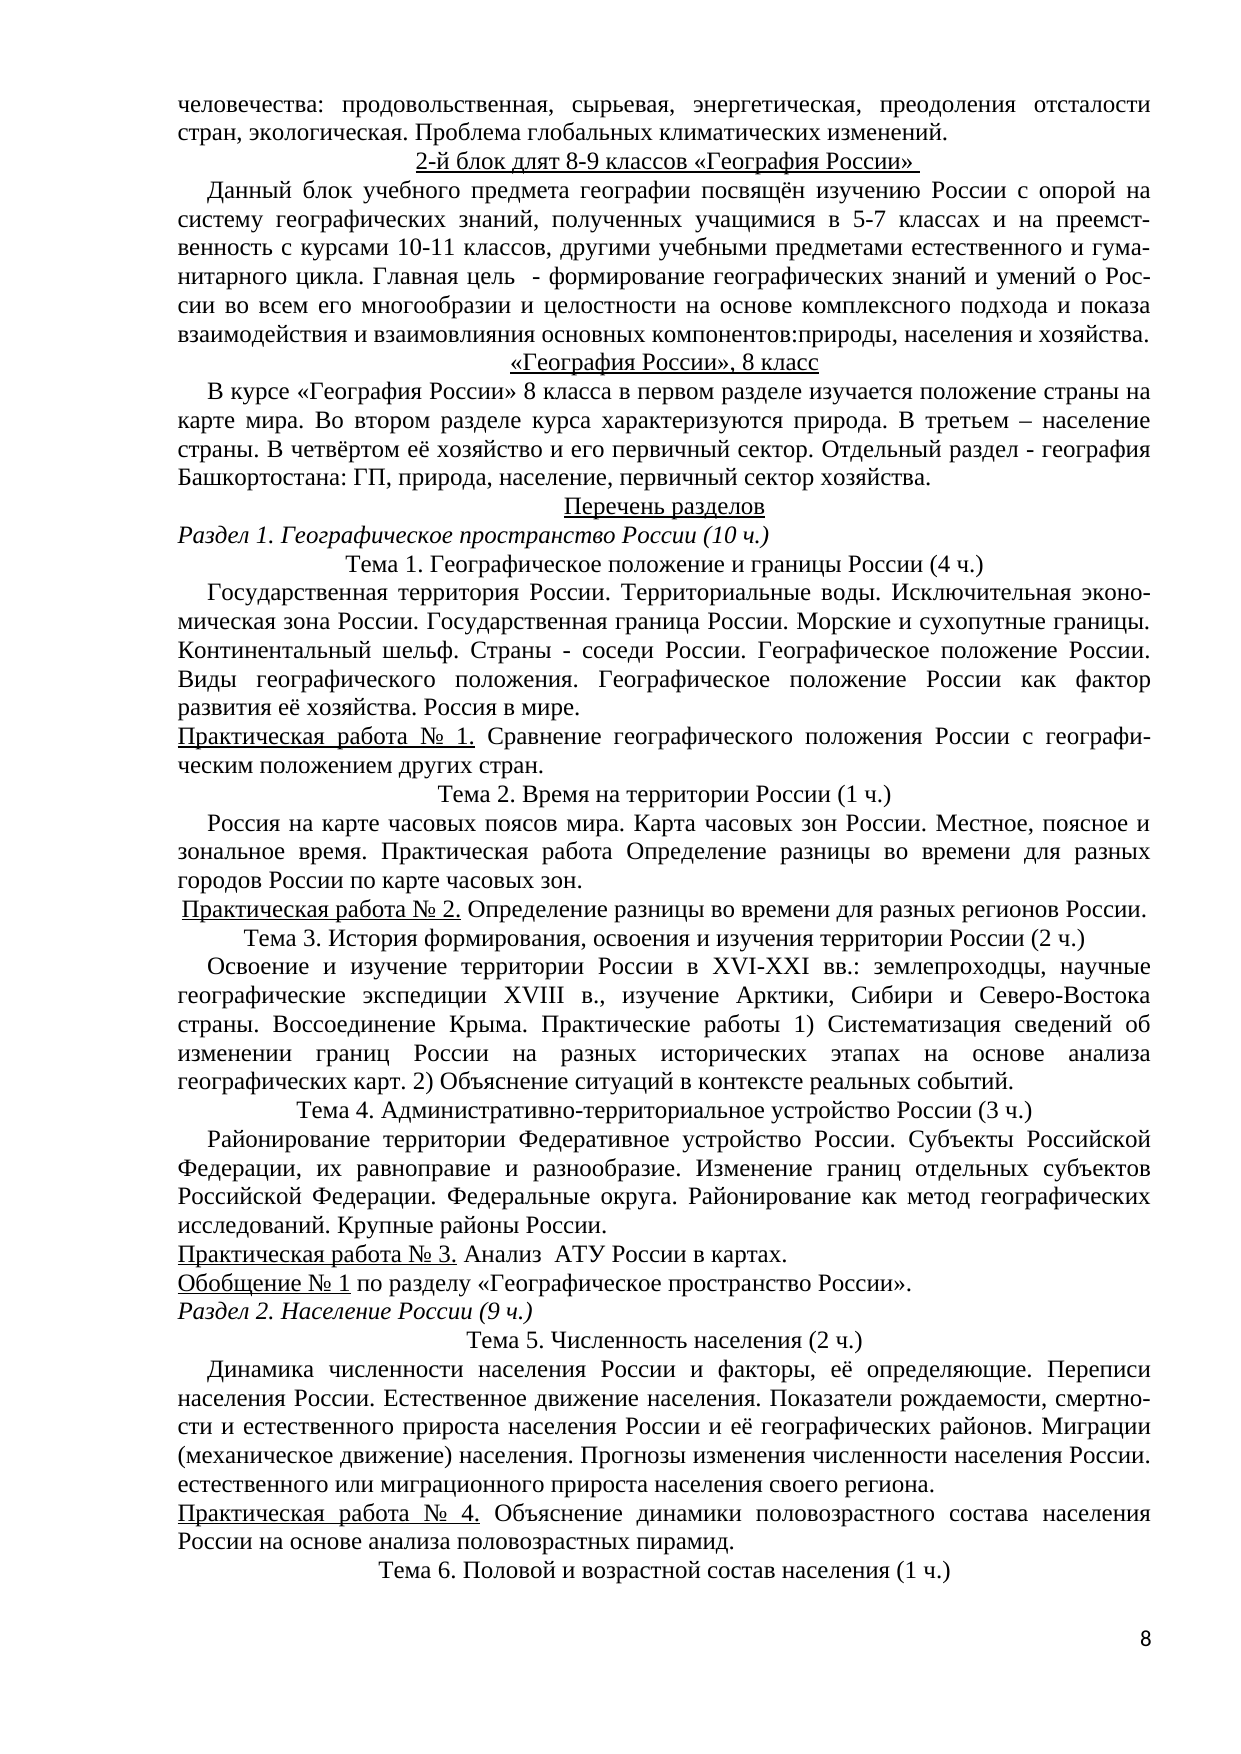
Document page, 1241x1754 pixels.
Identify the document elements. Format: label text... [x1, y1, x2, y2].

text «География России», 8 класс [177, 347, 1152, 376]
text Тема 6. Половой и возрастной состав населения (1 ч.) [177, 1555, 1152, 1584]
text Практическая работа № 2. Определение разницы во времени для разных регионов России. Тема 3. История формирования, освоения и изучения территории России (2 ч.) [177, 894, 1152, 951]
text Освоение и изучение территории России в XVI-XXI вв.: землепроходцы, научные географические экспедиции XVIII в., изучение Арктики, Сибири и Северо-Востока страны. Воссоединение Крыма. Практические работы 1) Систематизация сведений об изменении границ России на разных исторических этапах на основе анализа географических карт. 2) Объяснение ситуаций в контексте реальных событий. [177, 951, 1152, 1095]
text Динамика численности населения России и факторы, её определяющие. Переписи населения России. Естественное движение населения. Показатели рождаемости, смертно-сти и естественного прироста населения России и её географических районов. Миграции (механическое движение) населения. Прогнозы изменения численности населения России. естественного или миграционного прироста населения своего региона. [177, 1354, 1152, 1498]
text Перечень разделов [177, 491, 1152, 520]
text Раздел 1. Географическое пространство России (10 ч.) [177, 520, 1152, 549]
text 2-й блок длят 8-9 классов «География России» [177, 146, 1152, 175]
text Тема 4. Административно-территориальное устройство России (3 ч.) [177, 1095, 1152, 1124]
text В курсе «География России» 8 класса в первом разделе изучается положение страны на карте мира. Во втором разделе курса характеризуются природа. В третьем – население страны. В четвёртом её хозяйство и его первичный сектор. Отдельный раздел - география Башкортостана: ГП, природа, население, первичный сектор хозяйства. [177, 376, 1152, 491]
text Раздел 2. Население России (9 ч.) [177, 1296, 1152, 1325]
text Тема 2. Время на территории России (1 ч.) [177, 779, 1152, 808]
text Россия на карте часовых поясов мира. Карта часовых зон России. Местное, поясное и зональное время. Практическая работа Определение разницы во времени для разных городов России по карте часовых зон. [177, 808, 1152, 894]
text Практическая работа № 3. Анализ АТУ России в картах. [177, 1239, 1152, 1268]
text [177, 89, 1152, 146]
text Практическая работа № 4. Объяснение динамики половозрастного состава населения России на основе анализа половозрастных пирамид. [177, 1498, 1152, 1555]
text Государственная территория России. Территориальные воды. Исключительная эконо-мическая зона России. Государственная граница России. Морские и сухопутные границы. Континентальный шельф. Страны - соседи России. Географическое положение России. Виды географического положения. Географическое положение России как фактор развития её хозяйства. Россия в мире. [177, 577, 1152, 721]
text Районирование территории Федеративное устройство России. Субъекты Российской Федерации, их равноправие и разнообразие. Изменение границ отдельных субъектов Российской Федерации. Федеральные округа. Районирование как метод географических исследований. Крупные районы России. [177, 1124, 1152, 1239]
text Обобщение № 1 по разделу «Географическое пространство России». [177, 1268, 1152, 1296]
text Практическая работа № 1. Сравнение географического положения России с географи-ческим положением других стран. [177, 721, 1152, 779]
text Данный блок учебного предмета географии посвящён изучению России с опорой на систему географических знаний, полученных учащимися в 5-7 классах и на преемст-венность с курсами 10-11 классов, другими учебными предметами естественного и гума-нитарного цикла. Главная цель - формирование географических знаний и умений о Рос-сии во всем его многообразии и целостности на основе комплексного подхода и показа взаимодействия и взаимовлияния основных компонентов:природы, населения и хозяйства. [177, 175, 1152, 347]
text Тема 5. Численность населения (2 ч.) [177, 1325, 1152, 1354]
text Тема 1. Географическое положение и границы России (4 ч.) [177, 549, 1152, 577]
